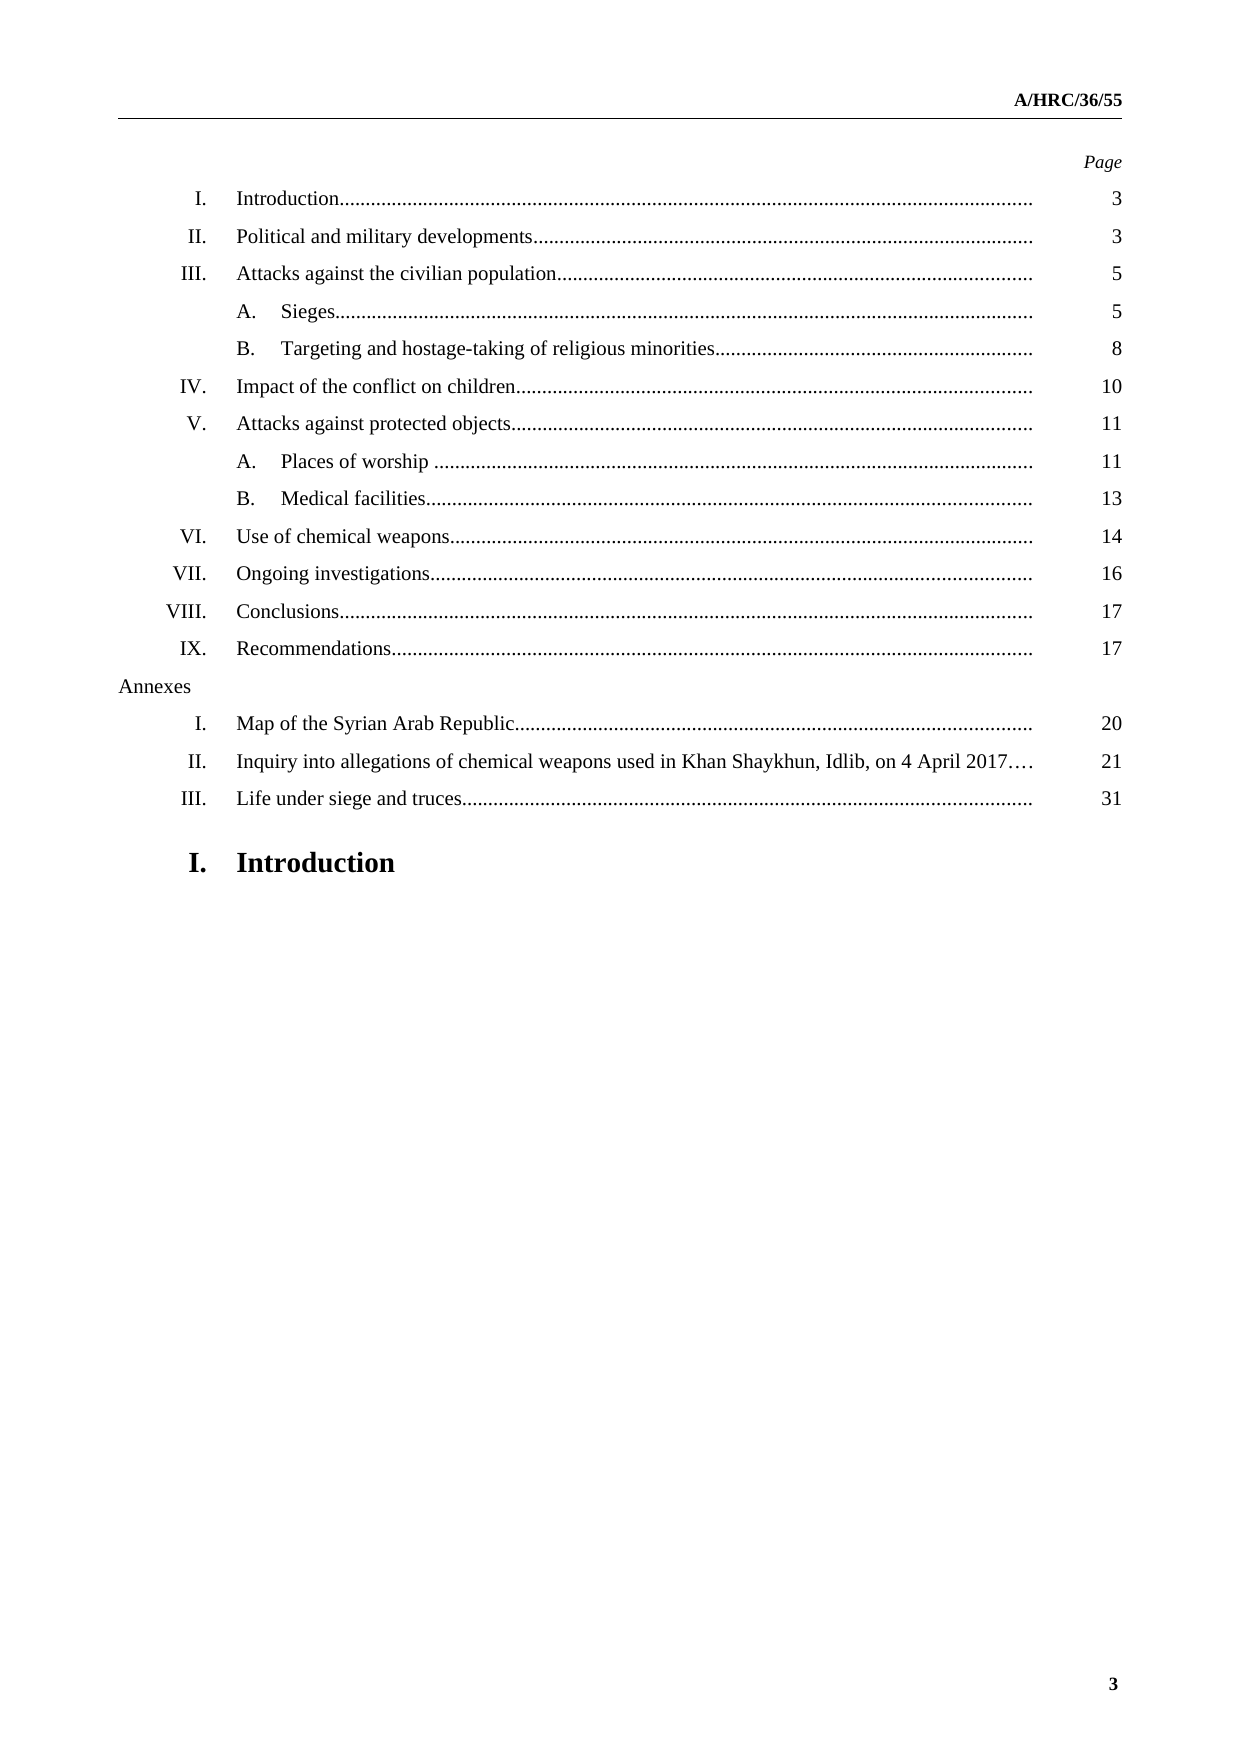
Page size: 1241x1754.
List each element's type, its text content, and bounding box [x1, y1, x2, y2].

text II. Political and military developments 3 [118, 223, 1122, 248]
text I. Introduction [118, 848, 1004, 879]
text IV. Impact of the conflict on children 10 [118, 373, 1122, 398]
text B. Medical facilities 13 [118, 485, 1122, 510]
text A. Places of worship 11 [118, 448, 1122, 473]
text I. Map of the Syrian Arab Republic 20 [118, 710, 1122, 735]
text VII. Ongoing investigations 16 [118, 560, 1122, 585]
text II. Inquiry into allegations of chemical weapons used in Khan Shaykhun, Idlib, on 4 April 2017 21 [118, 748, 1122, 773]
text VI. Use of chemical weapons 14 [118, 523, 1122, 548]
text VIII. Conclusions 17 [118, 598, 1122, 623]
text Annexes [118, 673, 1122, 698]
text Page [148, 148, 1122, 173]
text I. Introduction 3 [118, 185, 1122, 210]
text IX. Recommendations 17 [118, 635, 1122, 660]
text III. Life under siege and truces 31 [118, 785, 1122, 810]
text B. Targeting and hostage-taking of religious minorities 8 [118, 335, 1122, 360]
text A. Sieges 5 [118, 298, 1122, 323]
text III. Attacks against the civilian population 5 [118, 260, 1122, 285]
text V. Attacks against protected objects 11 [118, 410, 1122, 435]
